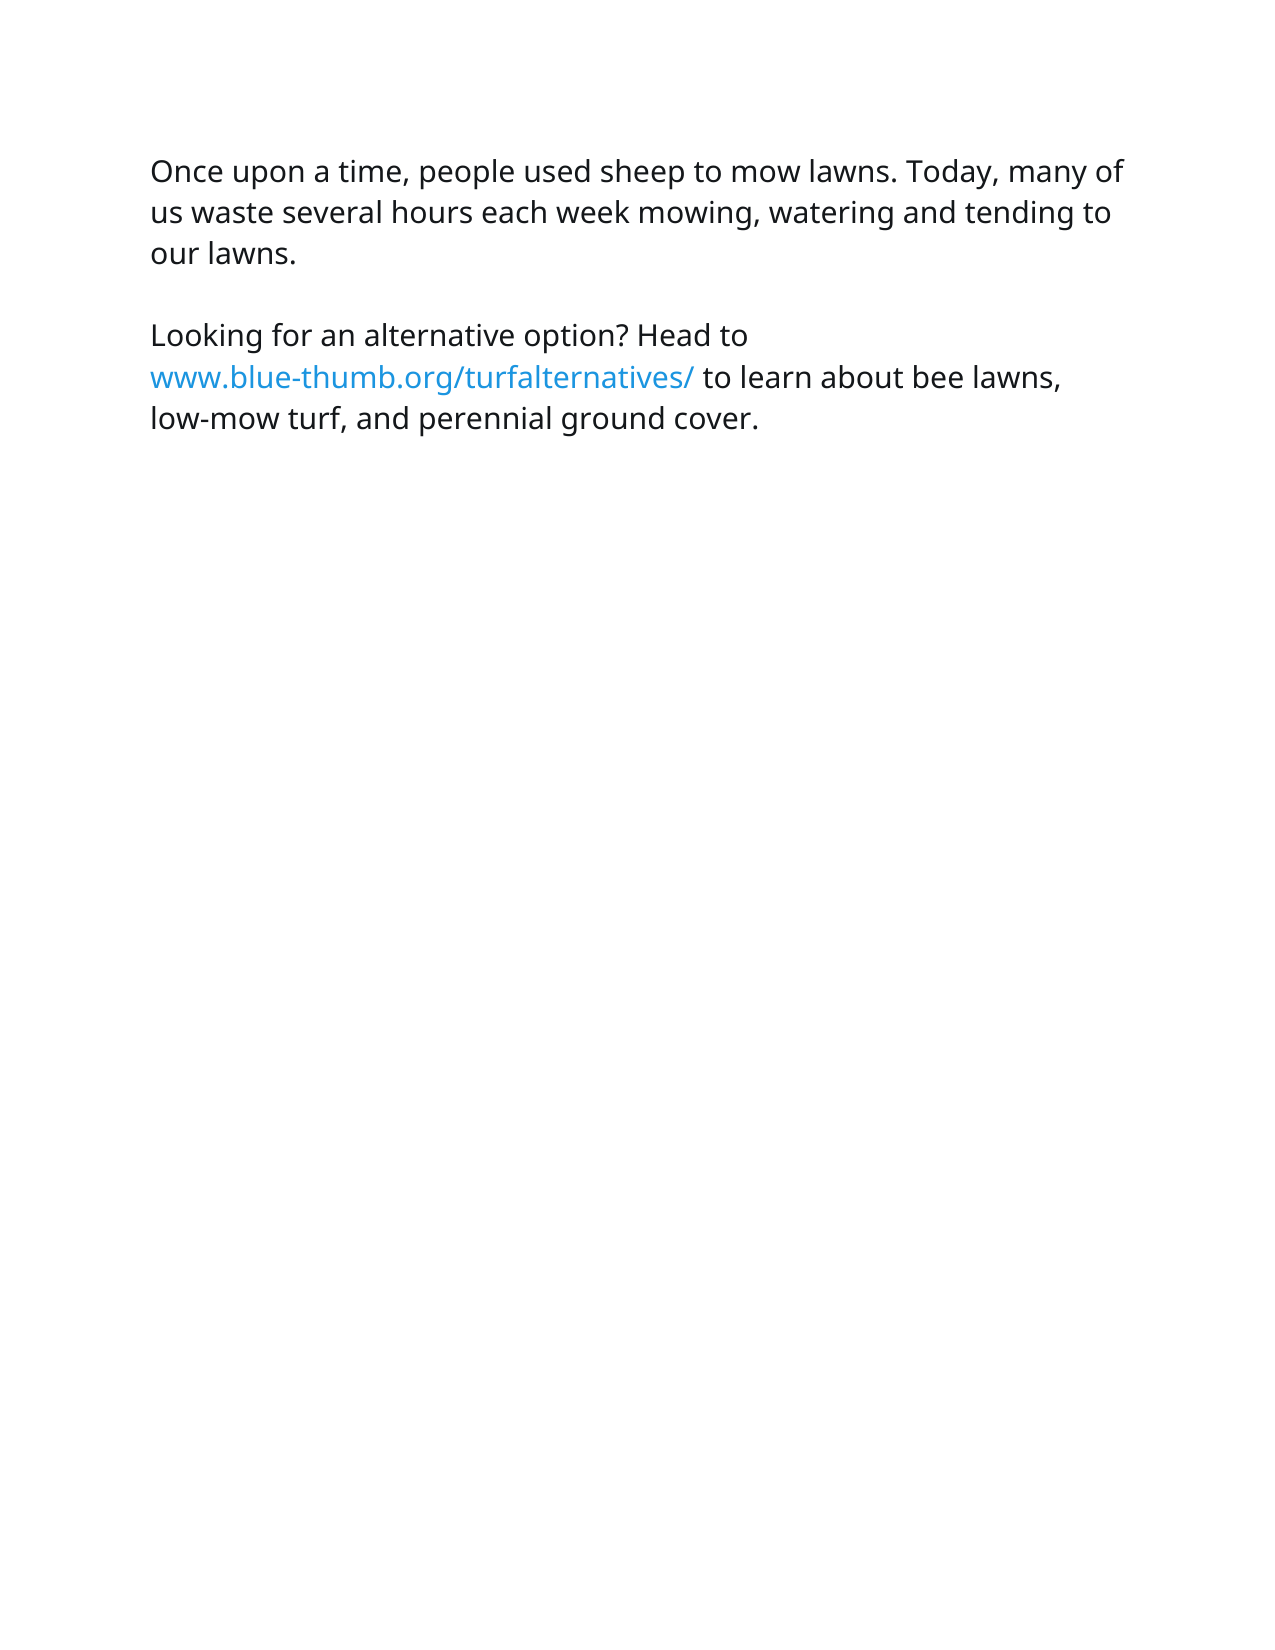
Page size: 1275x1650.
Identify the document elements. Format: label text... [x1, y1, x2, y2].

text Looking for an alternative option? Head to www.blue-thumb.org/turfalternatives/ to learn about bee lawns, low-mow turf, and perennial ground cover. [150, 314, 1125, 438]
text Once upon a time, people used sheep to mow lawns. Today, many of us waste several hours each week mowing, watering and tending to our lawns. [150, 150, 1125, 273]
